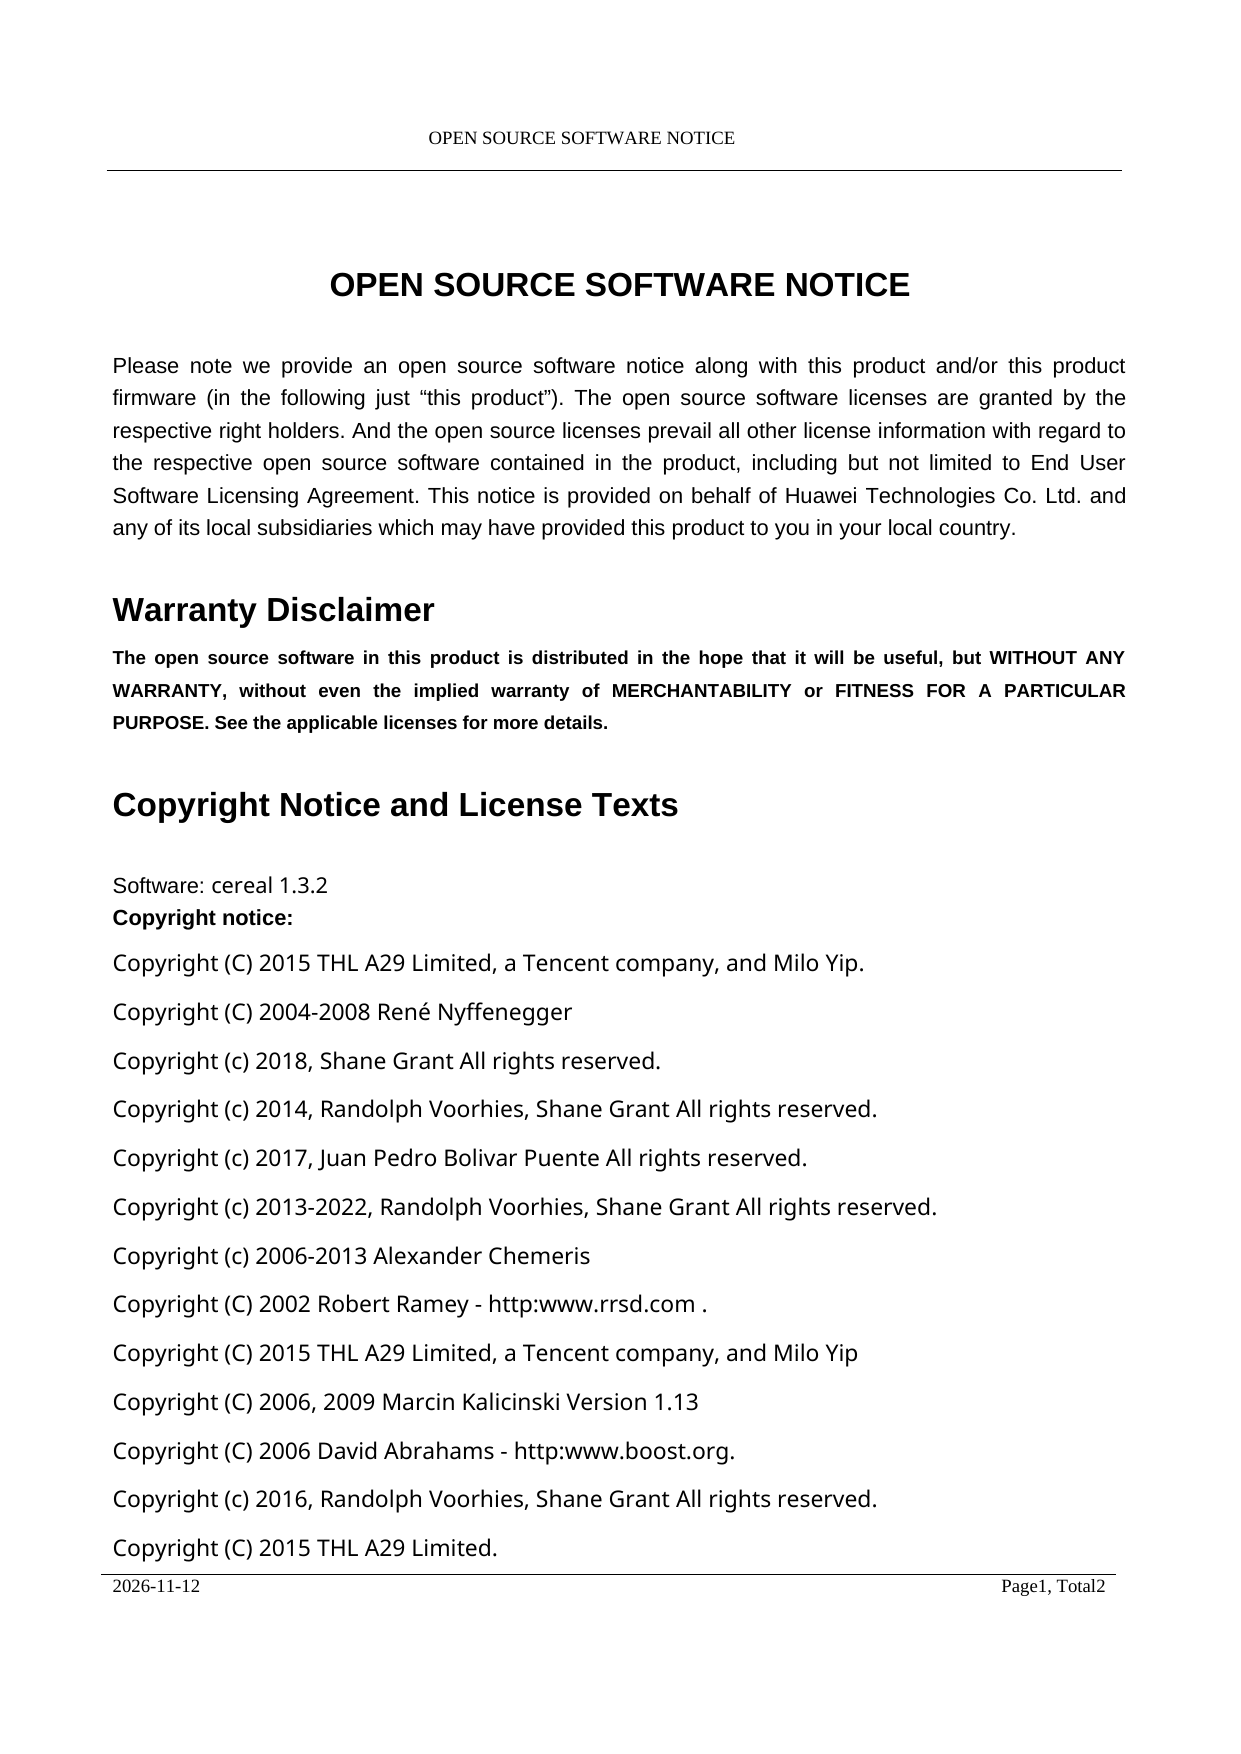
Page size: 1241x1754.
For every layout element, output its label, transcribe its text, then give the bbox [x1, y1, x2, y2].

text The open source software in this product is distributed in the hope that it will be useful, but WITHOUT ANY WARRANTY, without even the implied warranty of MERCHANTABILITY or FITNESS FOR A PARTICULAR PURPOSE. See the applicable licenses for more details. [112, 641, 1128, 739]
text Warranty Disclaimer [112, 576, 1128, 641]
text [112, 947, 1128, 1564]
text OPEN SOURCE SOFTWARE NOTICE [112, 251, 1128, 316]
text Software: cereal 1.3.2 [112, 869, 1128, 901]
text Copyright notice: [112, 901, 1128, 934]
text Copyright Notice and License Texts [112, 771, 1128, 836]
text Please note we provide an open source software notice along with this product and/or this product firmware (in the following just “this product”). The open source software licenses are granted by the respective right holders. And the open source licenses prevail all other license information with regard to the respective open source software contained in the product, including but not limited to End User Software Licensing Agreement. This notice is provided on behalf of Huawei Technologies Co. Ltd. and any of its local subsidiaries which may have provided this product to you in your local country. [112, 349, 1128, 544]
